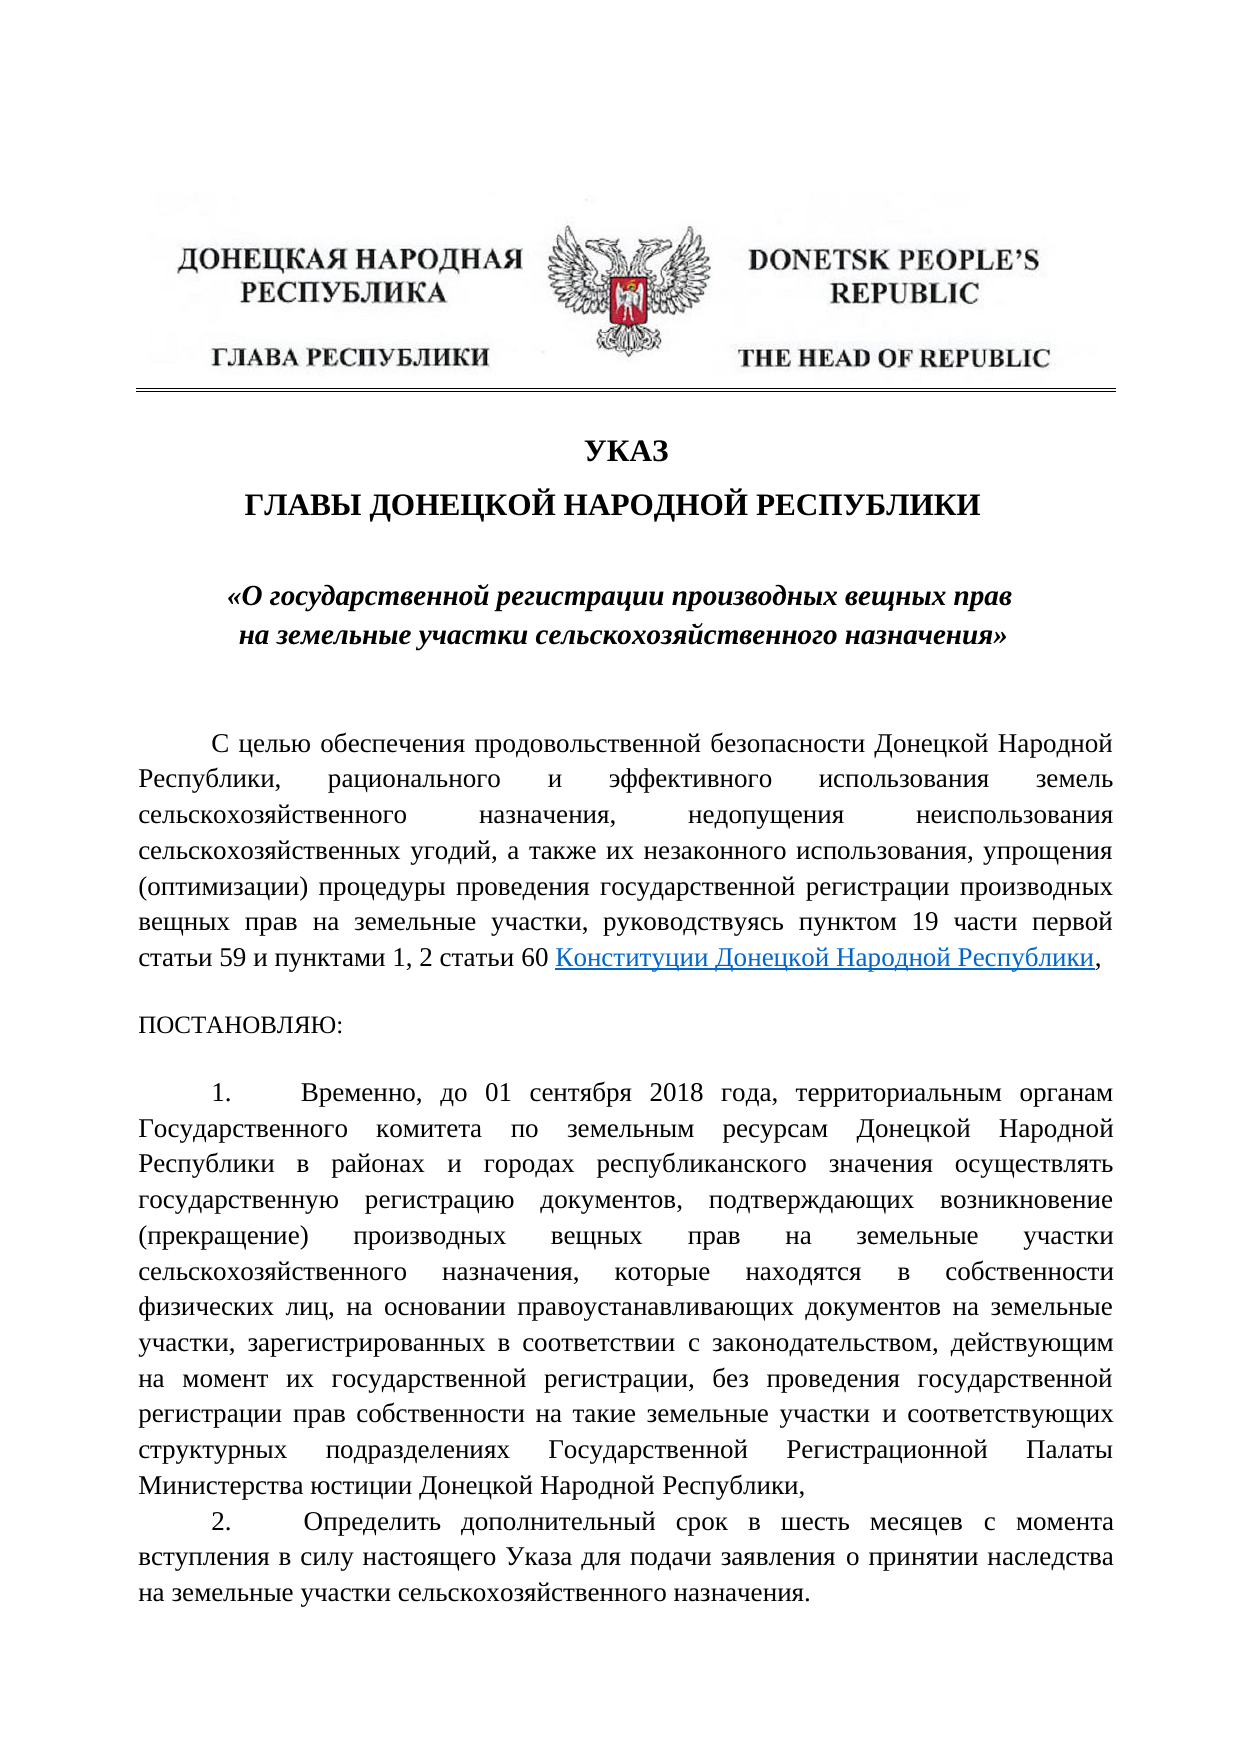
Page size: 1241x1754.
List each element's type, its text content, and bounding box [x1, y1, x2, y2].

picture [148, 192, 1104, 386]
text ГЛАВЫ ДОНЕЦКОЙ НАРОДНОЙ РЕСПУБЛИКИ [244, 486, 1116, 522]
text «О государственной регистрации производных вещных прав на земельные участки сельскохозяйственного назначения» [136, 578, 1111, 650]
text ПОСТАНОВЛЯЮ: [138, 1010, 1116, 1039]
text С целью обеспечения продовольственной безопасности Донецкой Народной Республики, рационального и эффективного использования земель сельскохозяйственного назначения, недопущения неиспользования сельскохозяйственных угодий, а также их незаконного использования, упрощения (оптимизации) процедуры проведения государственной регистрации производных вещных прав на земельные участки, руководствуясь пунктом 19 части первой статьи 59 и пунктами 1, 2 статьи 60 Конституции Донецкой Народной Республики, [138, 727, 1114, 972]
list Временно, до 01 сентября 2018 года, территориальным органам Государственного комитета по земельным ресурсам Донецкой Народной Республики в районах и городах республиканского значения осуществлять государственную регистрацию документов, подтверждающих возникновение (прекращение) производных вещных прав на земельные участки сельскохозяйственного назначения, которые находятся в собственности физических лиц, на основании правоустанавливающих документов на земельные участки, зарегистрированных в соответствии с законодательством, действующим на момент их государственной регистрации, без проведения государственной регистрации прав собственности на такие земельные участки и соответствующих структурных подразделениях Государственной Регистрационной Палаты Министерства юстиции Донецкой Народной Республики, [138, 1076, 1114, 1500]
text УКАЗ [136, 432, 1116, 468]
list Определить дополнительный срок в шесть месяцев с момента вступления в силу настоящего Указа для подачи заявления о принятии наследства на земельные участки сельскохозяйственного назначения. [138, 1505, 1114, 1607]
